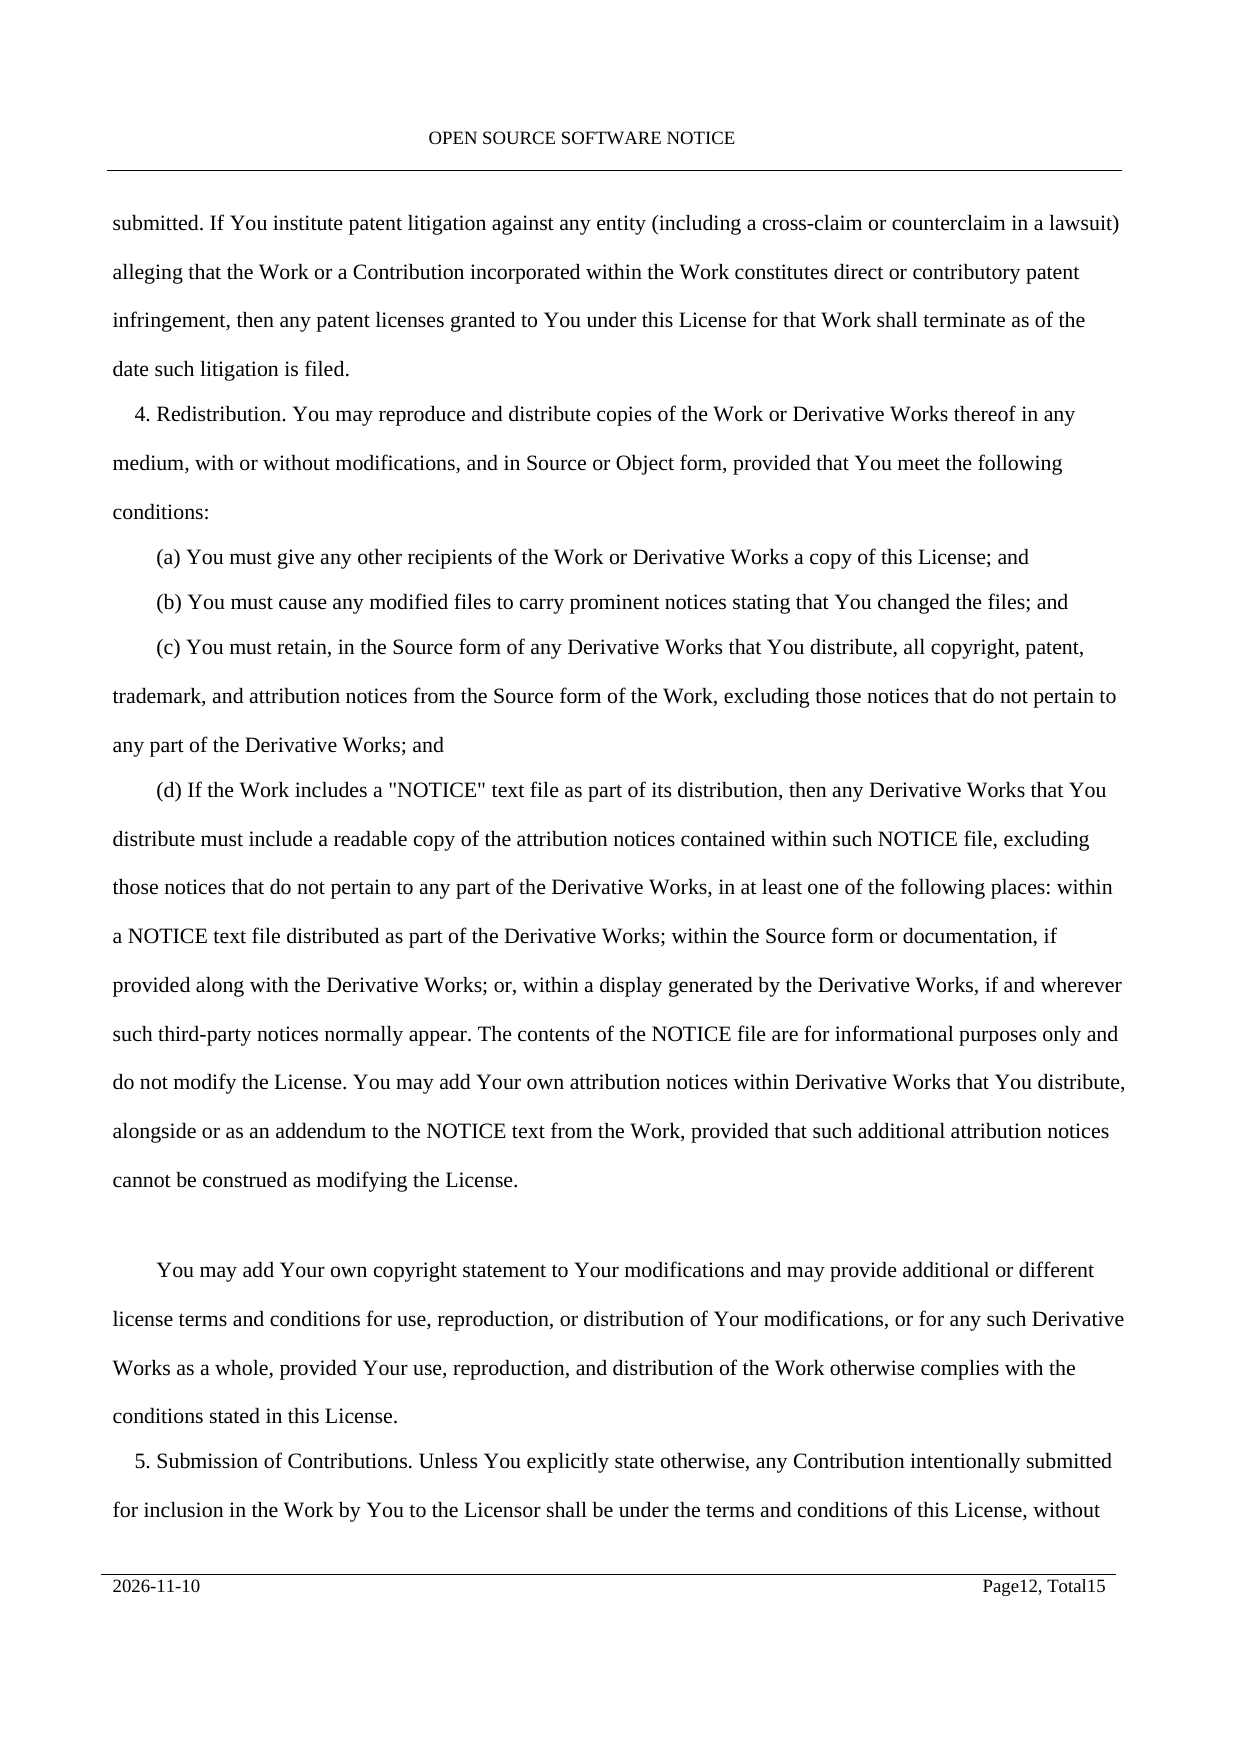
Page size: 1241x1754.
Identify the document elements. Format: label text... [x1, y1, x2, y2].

text (c) You must retain, in the Source form of any Derivative Works that You distribute, all copyright, patent, trademark, and attribution notices from the Source form of the Work, excluding those notices that do not pertain to any part of the Derivative Works; and [112, 631, 1128, 761]
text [112, 1445, 1128, 1526]
text (a) You must give any other recipients of the Work or Derivative Works a copy of this License; and [112, 540, 1128, 573]
text You may add Your own copyright statement to Your modifications and may provide additional or different license terms and conditions for use, reproduction, or distribution of Your modifications, or for any such Derivative Works as a whole, provided Your use, reproduction, and distribution of the Work otherwise complies with the conditions stated in this License. [112, 1253, 1128, 1432]
text 4. Redistribution. You may reproduce and distribute copies of the Work or Derivative Works thereof in any medium, with or without modifications, and in Source or Object form, provided that You meet the following conditions: [112, 398, 1128, 528]
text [112, 206, 1128, 385]
text (d) If the Work includes a "NOTICE" text file as part of its distribution, then any Derivative Works that You distribute must include a readable copy of the attribution notices contained within such NOTICE file, excluding those notices that do not pertain to any part of the Derivative Works, in at least one of the following places: within a NOTICE text file distributed as part of the Derivative Works; within the Source form or documentation, if provided along with the Derivative Works; or, within a display generated by the Derivative Works, if and wherever such third-party notices normally appear. The contents of the NOTICE file are for informational purposes only and do not modify the License. You may add Your own attribution notices within Derivative Works that You distribute, alongside or as an addendum to the NOTICE text from the Work, provided that such additional attribution notices cannot be construed as modifying the License. [112, 773, 1128, 1196]
text (b) You must cause any modified files to carry prominent notices stating that You changed the files; and [112, 585, 1128, 618]
